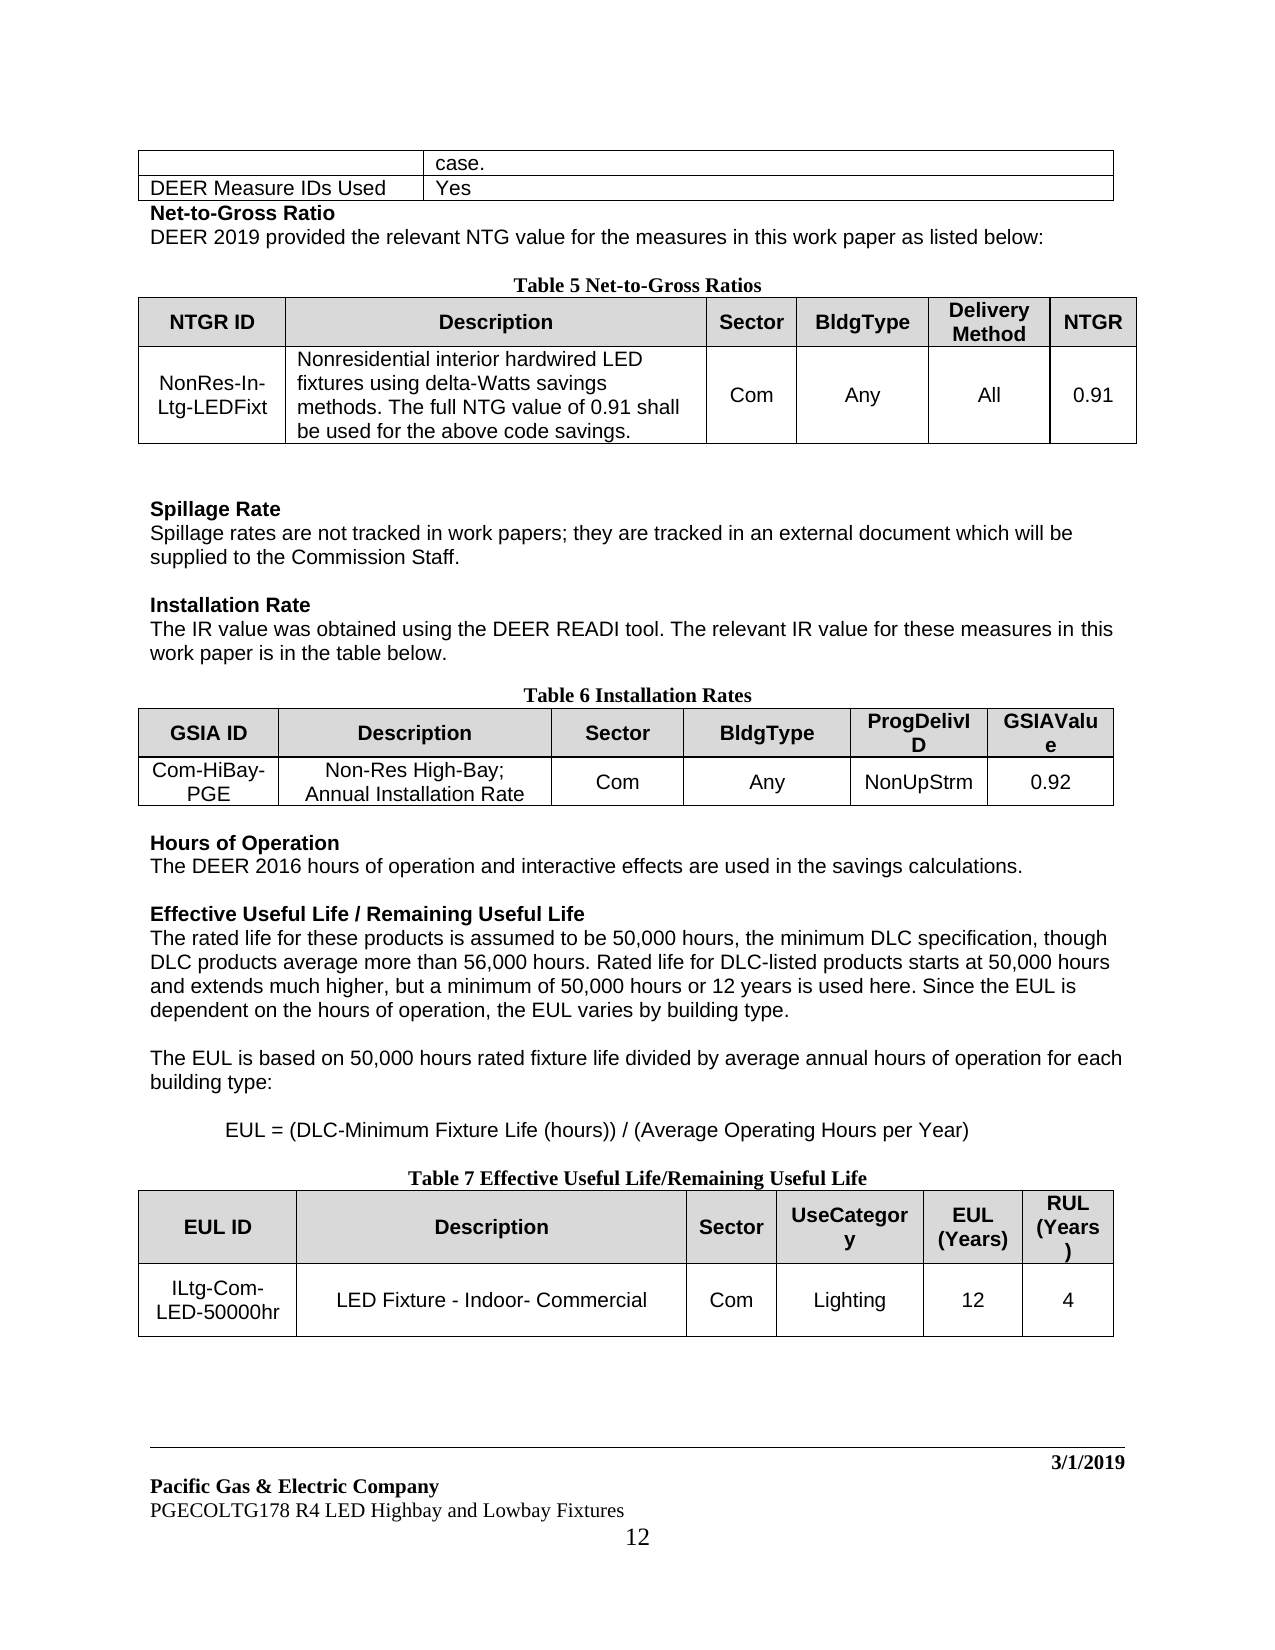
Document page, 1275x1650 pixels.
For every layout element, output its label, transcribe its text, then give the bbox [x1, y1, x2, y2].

table_header Sector [687, 1191, 776, 1263]
table_cell 4 [1023, 1264, 1113, 1336]
table_cell Any [797, 347, 928, 443]
text The rated life for these products is assumed to be 50,000 hours, the minimum DLC specification, though DLC products average more than 56,000 hours. Rated life for DLC-listed products starts at 50,000 hours and extends much higher, but a minimum of 50,000 hours or 12 years is used here. Since the EUL is dependent on the hours of operation, the EUL varies by building type. [150, 926, 1125, 1022]
text DEER 2019 provided the relevant NTG value for the measures in this work paper as listed below: [150, 225, 1125, 249]
table_cell Yes [424, 176, 1113, 200]
table_header EUL ID [139, 1191, 296, 1263]
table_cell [139, 151, 423, 175]
table_cell 0.91 [1051, 347, 1136, 443]
table_header Description [279, 709, 551, 756]
table_header NTGR ID [139, 298, 285, 346]
table_cell Non-Res High-Bay; Annual Installation Rate [279, 758, 551, 805]
text The EUL is based on 50,000 hours rated fixture life divided by average annual hours of operation for each building type: [150, 1046, 1125, 1094]
table_header ProgDelivID [851, 709, 987, 756]
table_header Description [286, 298, 706, 346]
table_cell 12 [924, 1264, 1022, 1336]
text Effective Useful Life / Remaining Useful Life [150, 902, 1125, 926]
table_cell Nonresidential interior hardwired LED fixtures using delta-Watts savings methods. The full NTG value of 0.91 shall be used for the above code savings. [286, 347, 706, 443]
table_cell 0.92 [988, 758, 1113, 805]
table_header RUL (Years) [1023, 1191, 1113, 1263]
text Installation Rate [150, 592, 1125, 616]
table_cell Com-HiBay-PGE [139, 758, 278, 805]
table_header BldgType [797, 298, 928, 346]
table_header Sector [552, 709, 683, 756]
table_header GSIAValue [988, 709, 1113, 756]
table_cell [424, 151, 1113, 175]
text Hours of Operation [150, 830, 1125, 854]
table_cell LED Fixture - Indoor- Commercial [297, 1264, 686, 1336]
text Net-to-Gross Ratio [150, 201, 1125, 225]
table_header GSIA ID [139, 709, 278, 756]
table_header BldgType [684, 709, 850, 756]
text The IR value was obtained using the DEER READI tool. The relevant IR value for these measures in this work paper is in the table below. [150, 616, 1125, 664]
table_cell All [929, 347, 1049, 443]
text EUL = (DLC-Minimum Fixture Life (hours)) / (Average Operating Hours per Year) [150, 1118, 1125, 1142]
table_cell NonRes-In-Ltg-LEDFixt [139, 347, 285, 443]
table_cell Any [684, 758, 850, 805]
table_cell Lighting [777, 1264, 923, 1336]
table_header Sector [707, 298, 796, 346]
table_header Description [297, 1191, 686, 1263]
text Spillage rates are not tracked in work papers; they are tracked in an external document which will be supplied to the Commission Staff. [150, 521, 1125, 568]
table_header UseCategory [777, 1191, 923, 1263]
table_header NTGR [1051, 298, 1136, 346]
text The DEER 2016 hours of operation and interactive effects are used in the savings calculations. [150, 854, 1125, 878]
table_cell Com [687, 1264, 776, 1336]
table_header Delivery Method [929, 298, 1049, 346]
text Spillage Rate [150, 497, 1125, 521]
table_cell Com [552, 758, 683, 805]
table_header EUL (Years) [924, 1191, 1022, 1263]
table_cell NonUpStrm [851, 758, 987, 805]
table_cell ILtg-Com-LED-50000hr [139, 1264, 296, 1336]
table_cell DEER Measure IDs Used [139, 176, 423, 200]
table_cell Com [707, 347, 796, 443]
